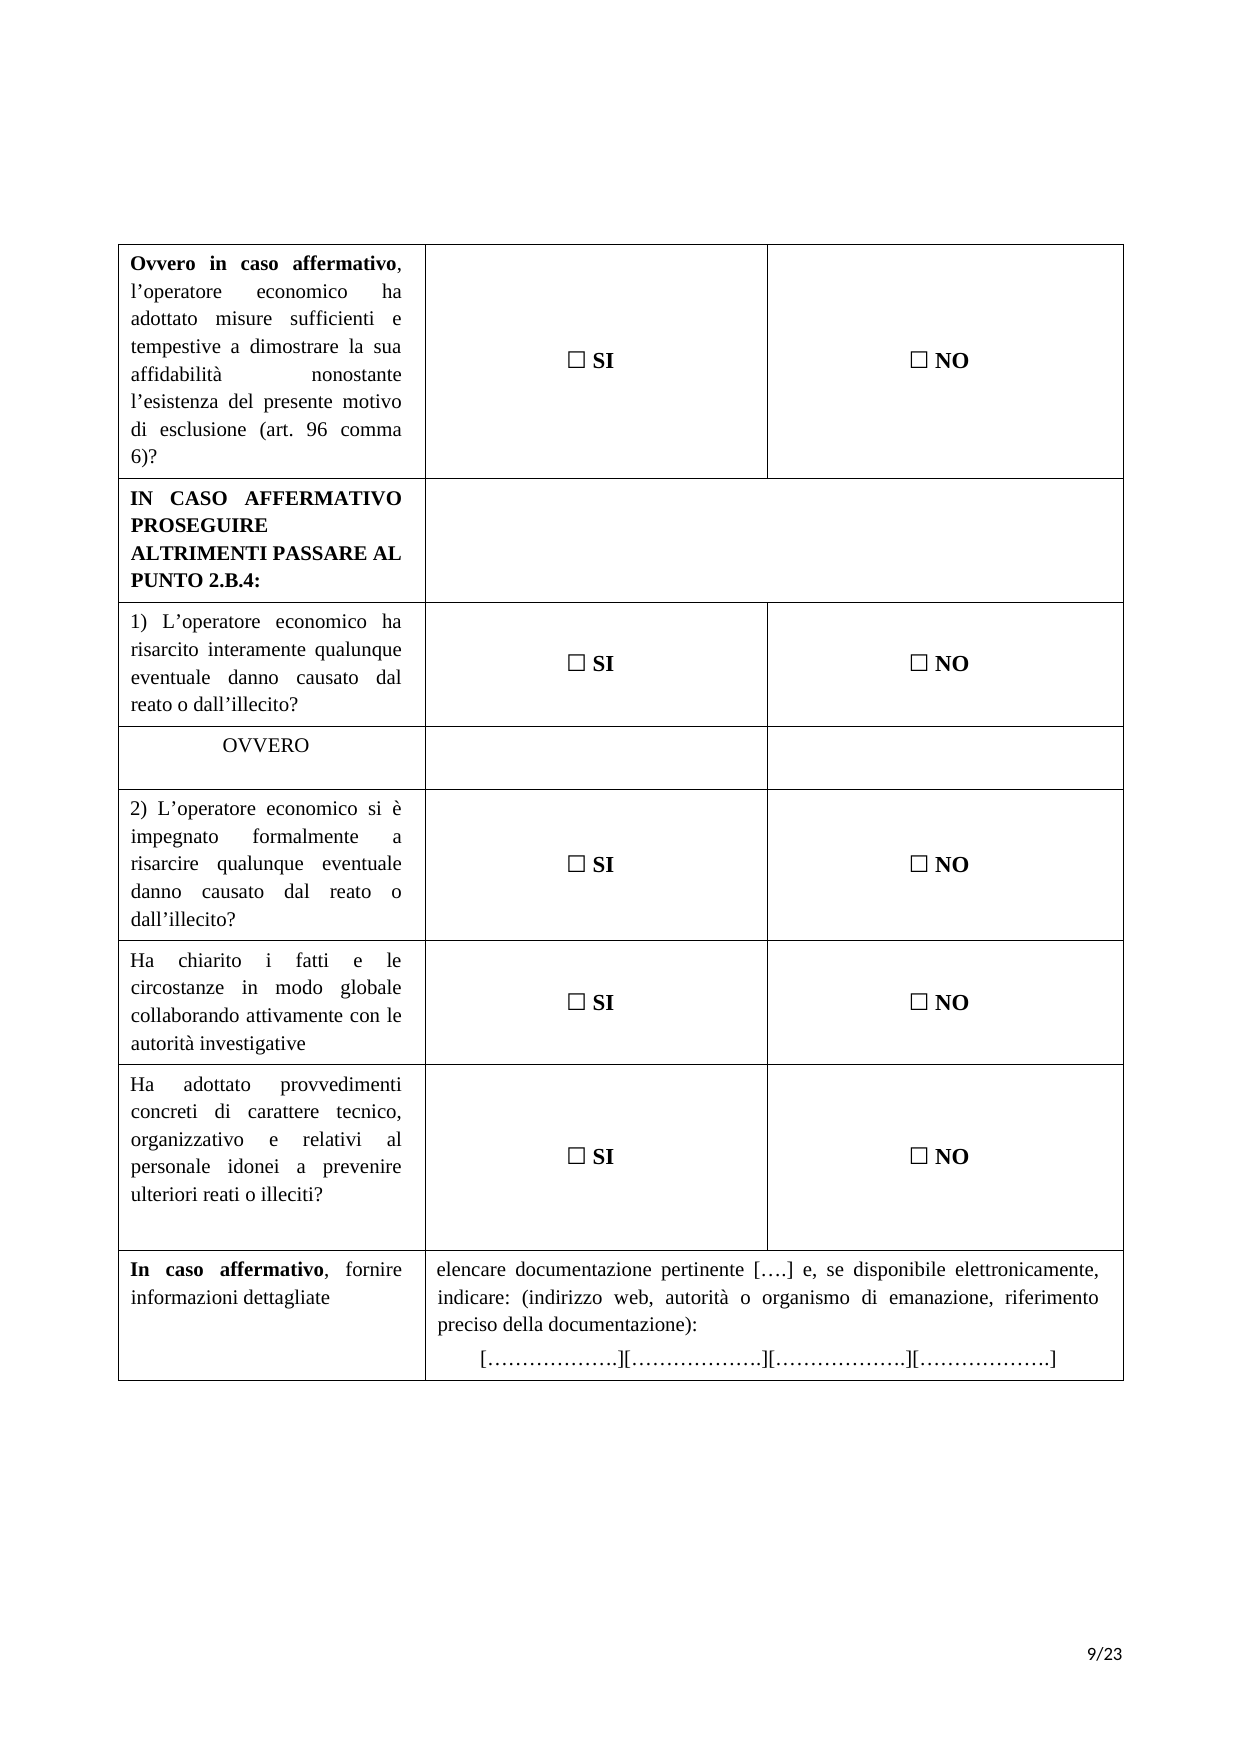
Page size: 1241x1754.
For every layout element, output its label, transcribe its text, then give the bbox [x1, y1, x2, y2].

table_cell NO [768, 1065, 1123, 1250]
table_cell [768, 727, 1123, 789]
table_cell OVVERO [119, 727, 425, 789]
table_cell NO [768, 941, 1123, 1064]
table_cell NO [768, 245, 1123, 478]
table_cell elencare documentazione pertinente [….] e, se disponibile elettronicamente, indicare: (indirizzo web, autorità o organismo di emanazione, riferimento preciso della documentazione): [……………….][……………….][……………….][……………….] [426, 1251, 1123, 1380]
table_cell SI [426, 941, 767, 1064]
table_cell SI [426, 603, 767, 726]
table_cell SI [426, 245, 767, 478]
table_cell IN CASO AFFERMATIVO PROSEGUIRE ALTRIMENTI PASSARE AL PUNTO 2.B.4: [119, 479, 425, 602]
table_cell In caso affermativo, fornire informazioni dettagliate [119, 1251, 425, 1380]
table_cell Ovvero in caso affermativo, l’operatore economico ha adottato misure sufficienti e tempestive a dimostrare la sua affidabilità nonostante l’esistenza del presente motivo di esclusione (art. 96 comma 6)? [119, 245, 425, 478]
table_cell NO [768, 603, 1123, 726]
table_cell SI [426, 1065, 767, 1250]
table_cell SI [426, 790, 767, 940]
table_cell Ha chiarito i fatti e le circostanze in modo globale collaborando attivamente con le autorità investigative [119, 941, 425, 1064]
table_cell 2) L’operatore economico si è impegnato formalmente a risarcire qualunque eventuale danno causato dal reato o dall’illecito? [119, 790, 425, 940]
table_cell [426, 479, 1123, 602]
table_cell 1) L’operatore economico ha risarcito interamente qualunque eventuale danno causato dal reato o dall’illecito? [119, 603, 425, 726]
table_cell Ha adottato provvedimenti concreti di carattere tecnico, organizzativo e relativi al personale idonei a prevenire ulteriori reati o illeciti? [119, 1065, 425, 1250]
table_cell [426, 727, 767, 789]
table_cell NO [768, 790, 1123, 940]
